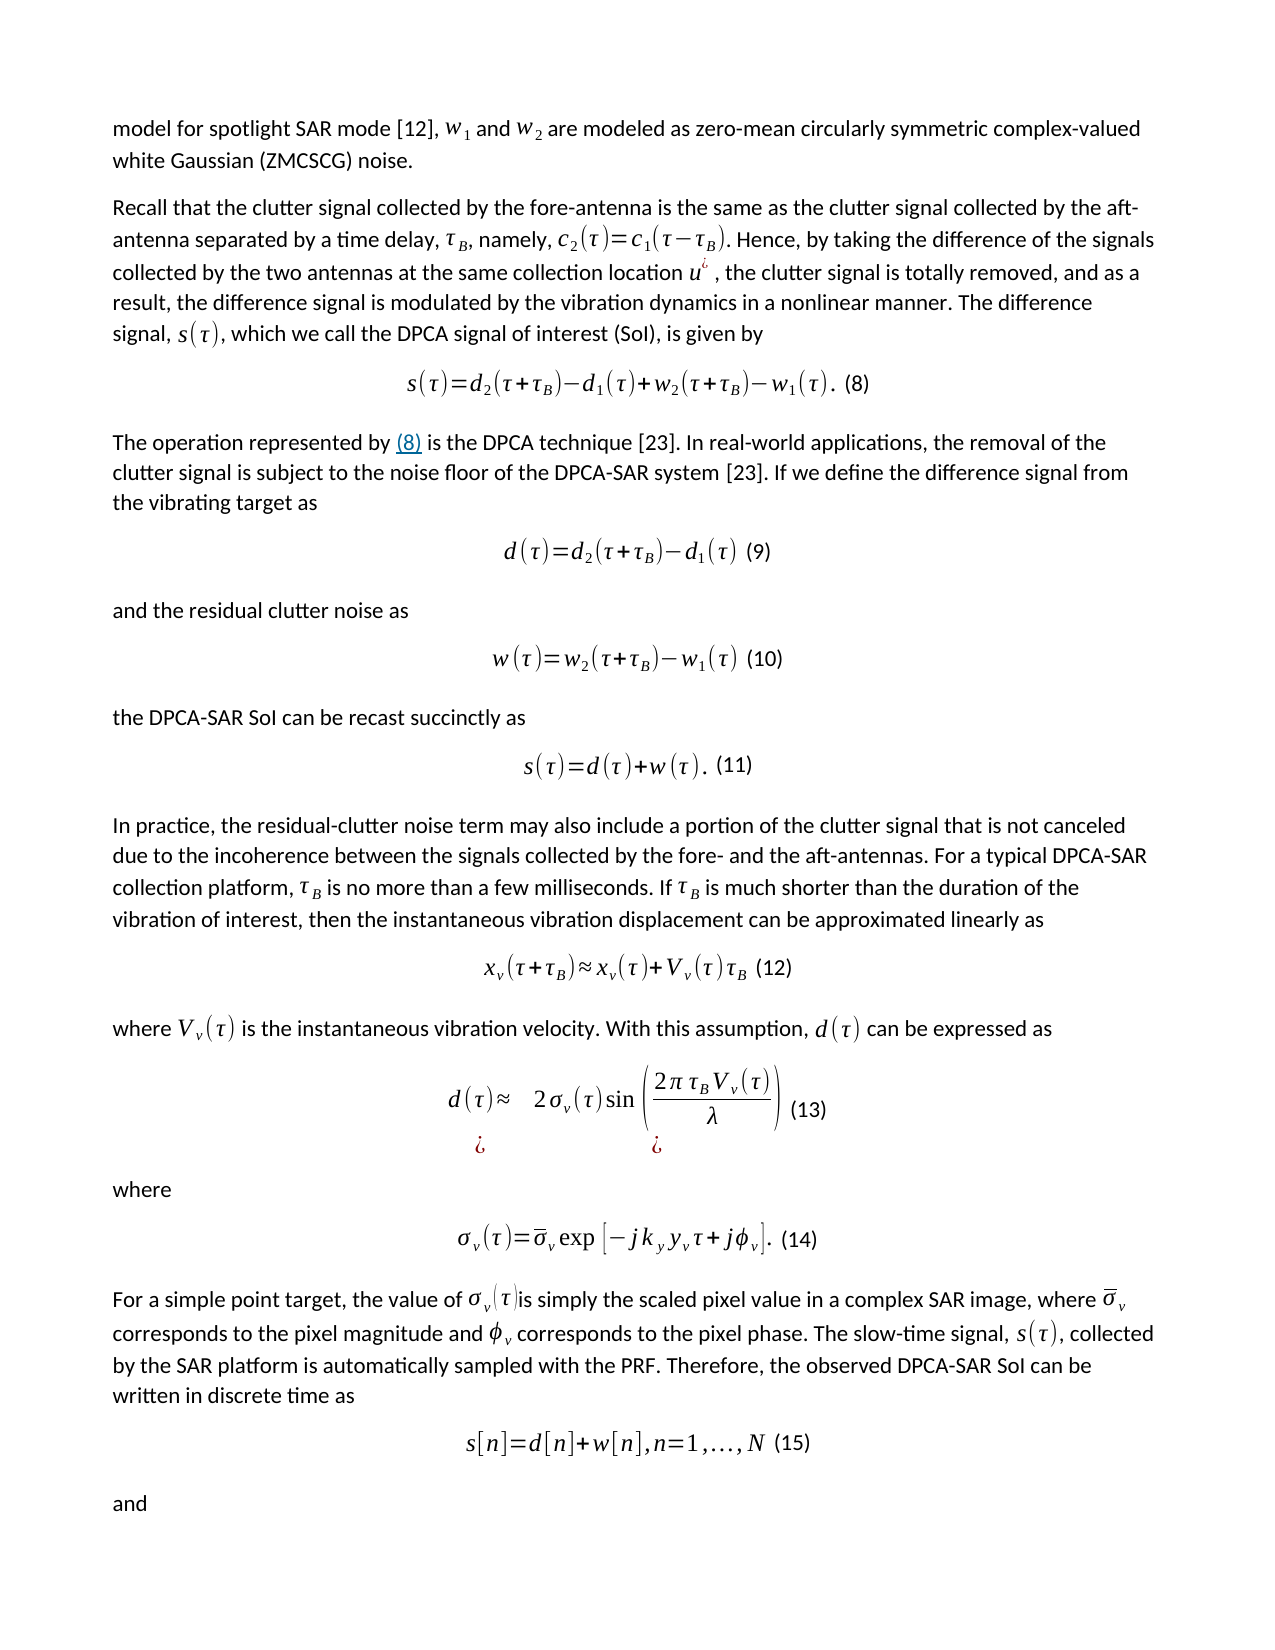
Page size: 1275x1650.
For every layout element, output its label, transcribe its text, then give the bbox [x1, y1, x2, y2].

text where [112, 1175, 1162, 1203]
text (15) [112, 1428, 1162, 1469]
text (8) [112, 367, 1162, 408]
text (14) [112, 1222, 1162, 1262]
text (12) [112, 952, 1162, 992]
text For a simple point target, the value of is simply the scaled pixel value in a complex SAR image, where corresponds to the pixel magnitude and corresponds to the pixel phase. The slow-time signal, , collected by the SAR platform is automatically sampled with the PRF. Therefore, the observed DPCA-SAR SoI can be written in discrete time as [112, 1282, 1162, 1409]
text and [112, 1489, 1162, 1517]
text (10) [112, 643, 1162, 683]
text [112, 112, 1162, 174]
text In practice, the residual-clutter noise term may also include a portion of the clutter signal that is not canceled due to the incoherence between the signals collected by the fore- and the aft-antennas. For a typical DPCA-SAR collection platform, is no more than a few milliseconds. If is much shorter than the duration of the vibration of interest, then the instantaneous vibration displacement can be approximated linearly as [112, 811, 1162, 933]
text Recall that the clutter signal collected by the fore-antenna is the same as the clutter signal collected by the aft-antenna separated by a time delay, , namely, . Hence, by taking the difference of the signals collected by the two antennas at the same collection location , the clutter signal is totally removed, and as a result, the difference signal is modulated by the vibration dynamics in a nonlinear manner. The difference signal, , which we call the DPCA signal of interest (SoI), is given by [112, 193, 1162, 348]
text where is the instantaneous vibration velocity. With this assumption, can be expressed as [112, 1012, 1162, 1044]
text (11) [112, 750, 1162, 791]
text (13) [112, 1063, 1162, 1155]
text the DPCA-SAR SoI can be recast succinctly as [112, 703, 1162, 731]
text (9) [112, 535, 1162, 576]
text The operation represented by (8) is the DPCA technique [23]. In real-world applications, the removal of the clutter signal is subject to the noise floor of the DPCA-SAR system [23]. If we define the difference signal from the vibrating target as [112, 428, 1162, 516]
text and the residual clutter noise as [112, 596, 1162, 624]
